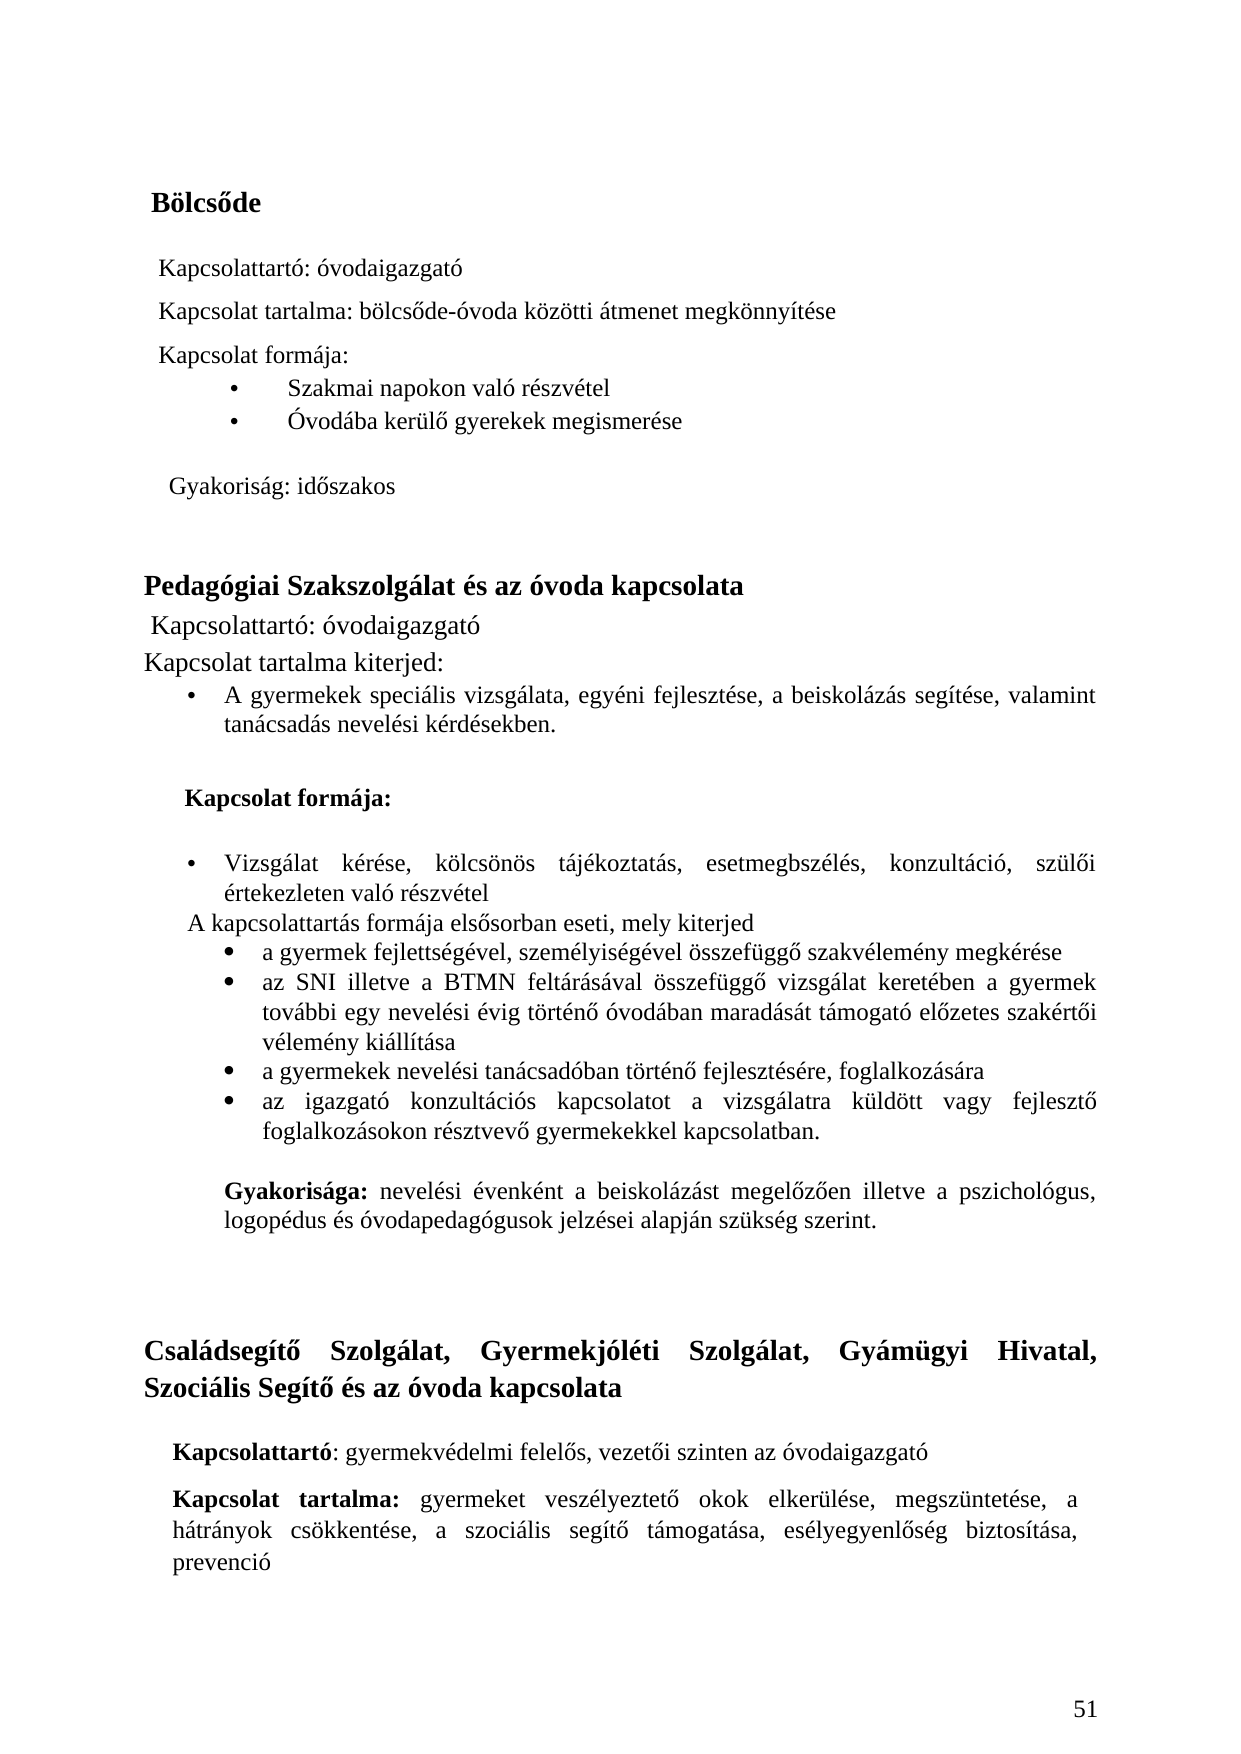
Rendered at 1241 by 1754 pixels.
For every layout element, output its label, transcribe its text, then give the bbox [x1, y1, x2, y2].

text Bölcsőde [143, 185, 1098, 219]
text Kapcsolat tartalma kiterjed: [143, 646, 1098, 678]
text A kapcsolattartás formája elsősorban eseti, mely kiterjed [187, 908, 1096, 936]
list az SNI illetve a BTMN feltárásával összefüggő vizsgálat keretében a gyermek további egy nevelési évig történő óvodában maradását támogató előzetes szakértői vélemény kiállítása [224, 967, 1098, 1055]
list Óvodába kerülő gyerekek megismerése [230, 406, 1096, 435]
text Kapcsolattartó: gyermekvédelmi felelős, vezetői szinten az óvodaigazgató [172, 1437, 1096, 1466]
text Kapcsolattartó: óvodaigazgató [158, 253, 1096, 281]
text Kapcsolat tartalma: bölcsőde-óvoda közötti átmenet megkönnyítése [158, 296, 1096, 325]
text Kapcsolattartó: óvodaigazgató [143, 609, 1098, 640]
list az igazgató konzultációs kapcsolatot a vizsgálatra küldött vagy fejlesztő foglalkozásokon résztvevő gyermekekkel kapcsolatban. [224, 1086, 1098, 1145]
text Gyakoriság: időszakos [143, 471, 1098, 500]
text Kapcsolat formája: [158, 340, 1027, 368]
text Kapcsolat formája: [184, 783, 1027, 812]
text Gyakorisága: nevelési évenként a beiskolázást megelőzően illetve a pszichológus, logopédus és óvodapedagógusok jelzései alapján szükség szerint. [224, 1176, 1096, 1234]
list Szakmai napokon való részvétel [230, 373, 1096, 401]
list A gyermekek speciális vizsgálata, egyéni fejlesztése, a beiskolázás segítése, valamint tanácsadás nevelési kérdésekben. [187, 680, 1096, 738]
text Kapcsolat tartalma: gyermeket veszélyeztető okok elkerülése, megszüntetése, a hátrányok csökkentése, a szociális segítő támogatása, esélyegyenlőség biztosítása, prevenció [172, 1484, 1078, 1575]
text Pedagógiai Szakszolgálat és az óvoda kapcsolata [143, 568, 1098, 602]
list a gyermekek nevelési tanácsadóban történő fejlesztésére, foglalkozására [224, 1056, 1098, 1085]
list Vizsgálat kérése, kölcsönös tájékoztatás, esetmegbszélés, konzultáció, szülői értekezleten való részvétel [187, 848, 1096, 906]
text Családsegítő Szolgálat, Gyermekjóléti Szolgálat, Gyámügyi Hivatal, Szociális Segítő és az óvoda kapcsolata [143, 1333, 1098, 1403]
list a gyermek fejlettségével, személyiségével összefüggő szakvélemény megkérése [224, 937, 1098, 966]
